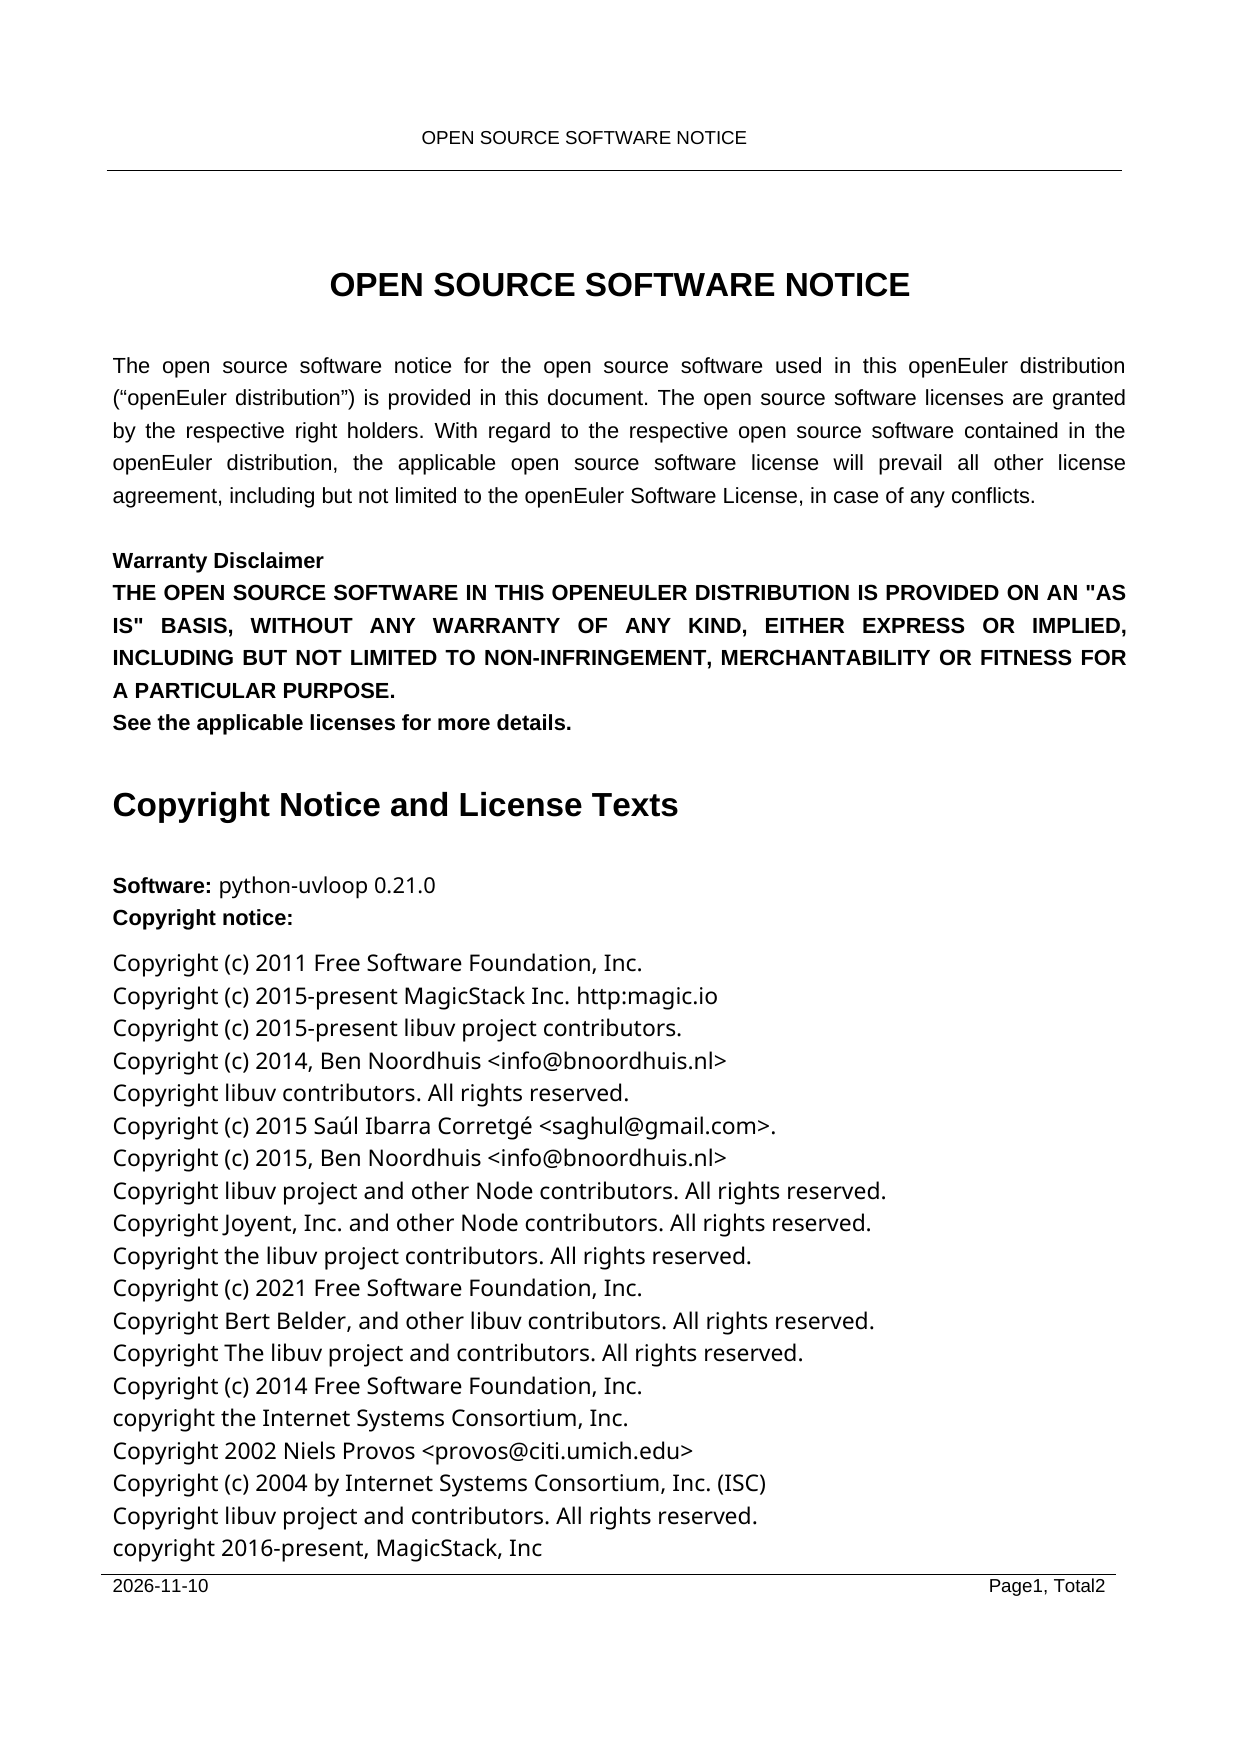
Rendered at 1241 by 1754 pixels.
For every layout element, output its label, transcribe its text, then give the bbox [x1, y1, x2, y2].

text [112, 947, 1128, 1564]
text OPEN SOURCE SOFTWARE NOTICE [112, 251, 1128, 316]
text The open source software notice for the open source software used in this openEuler distribution (“openEuler distribution”) is provided in this document. The open source software licenses are granted by the respective right holders. With regard to the respective open source software contained in the openEuler distribution, the applicable open source software license will prevail all other license agreement, including but not limited to the openEuler Software License, in case of any conflicts. [112, 349, 1128, 511]
text Copyright notice: [112, 901, 1128, 934]
text THE OPEN SOURCE SOFTWARE IN THIS OPENEULER DISTRIBUTION IS PROVIDED ON AN "AS IS" BASIS, WITHOUT ANY WARRANTY OF ANY KIND, EITHER EXPRESS OR IMPLIED, INCLUDING BUT NOT LIMITED TO NON-INFRINGEMENT, MERCHANTABILITY OR FITNESS FOR A PARTICULAR PURPOSE. See the applicable licenses for more details. [112, 576, 1128, 739]
text Warranty Disclaimer [112, 544, 1128, 576]
title Software: python-uvloop 0.21.0 [112, 869, 1128, 901]
text Copyright Notice and License Texts [112, 771, 1128, 836]
